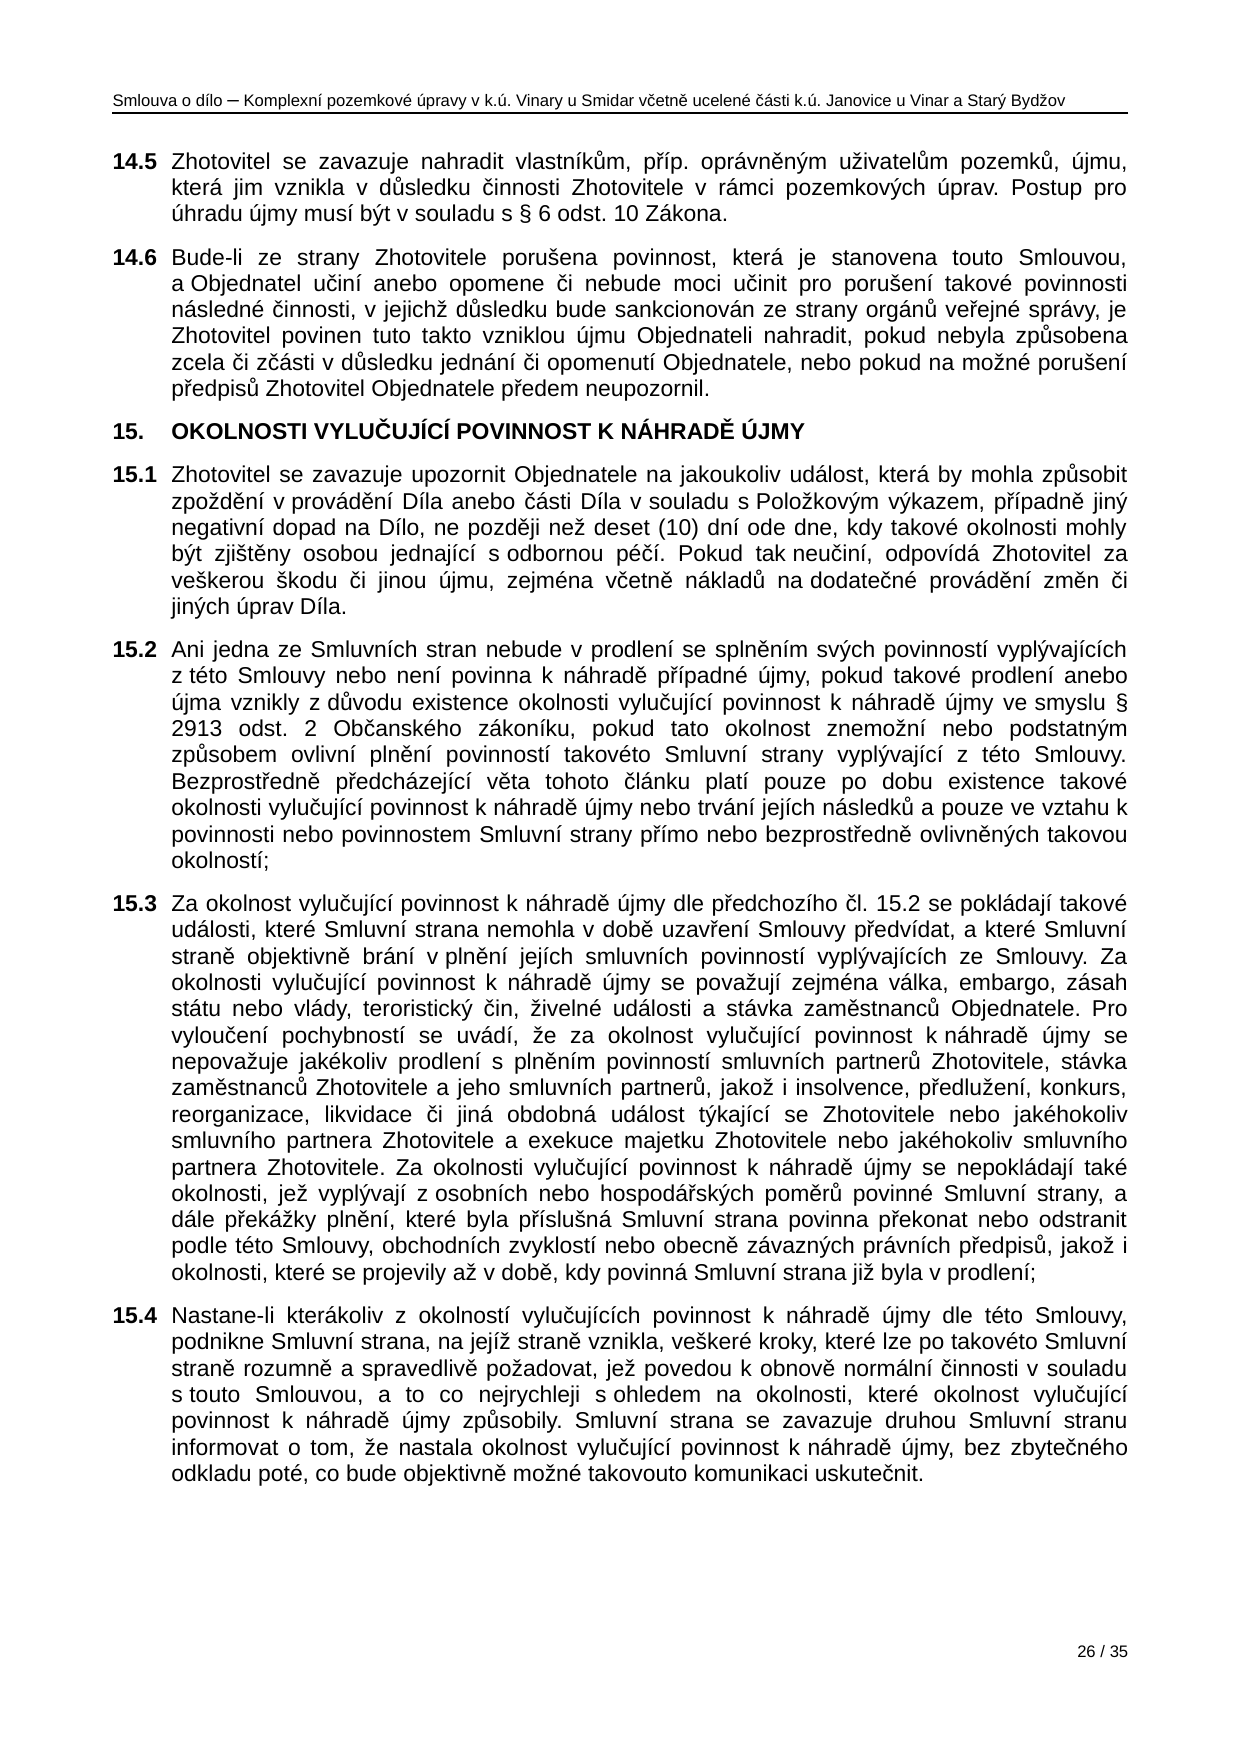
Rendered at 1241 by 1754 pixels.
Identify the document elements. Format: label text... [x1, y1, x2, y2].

text Okolnosti vylučující povinnost k náhradě újmy [112, 418, 1128, 444]
text Bude-li ze strany Zhotovitele porušena povinnost, která je stanovena touto Smlouvou, a Objednatel učiní anebo opomene či nebude moci učinit pro porušení takové povinnosti následné činnosti, v jejichž důsledku bude sankcionován ze strany orgánů veřejné správy, je Zhotovitel povinen tuto takto vzniklou újmu Objednateli nahradit, pokud nebyla způsobena zcela či zčásti v důsledku jednání či opomenutí Objednatele, nebo pokud na možné porušení předpisů Zhotovitel Objednatele předem neupozornil. [112, 243, 1128, 402]
text Zhotovitel se zavazuje nahradit vlastníkům, příp. oprávněným uživatelům pozemků, újmu, která jim vznikla v důsledku činnosti Zhotovitele v rámci pozemkových úprav. Postup pro úhradu újmy musí být v souladu s § 6 odst. 10 Zákona. [112, 148, 1128, 227]
text Za okolnost vylučující povinnost k náhradě újmy dle předchozího čl. 15.2 se pokládají takové události, které Smluvní strana nemohla v době uzavření Smlouvy předvídat, a které Smluvní straně objektivně brání v plnění jejích smluvních povinností vyplývajících ze Smlouvy. Za okolnosti vylučující povinnost k náhradě újmy se považují zejména válka, embargo, zásah státu nebo vlády, teroristický čin, živelné události a stávka zaměstnanců Objednatele. Pro vyloučení pochybností se uvádí, že za okolnost vylučující povinnost k náhradě újmy se nepovažuje jakékoliv prodlení s plněním povinností smluvních partnerů Zhotovitele, stávka zaměstnanců Zhotovitele a jeho smluvních partnerů, jakož i insolvence, předlužení, konkurs, reorganizace, likvidace či jiná obdobná událost týkající se Zhotovitele nebo jakéhokoliv smluvního partnera Zhotovitele a exekuce majetku Zhotovitele nebo jakéhokoliv smluvního partnera Zhotovitele. Za okolnosti vylučující povinnost k náhradě újmy se nepokládají také okolnosti, jež vyplývají z osobních nebo hospodářských poměrů povinné Smluvní strany, a dále překážky plnění, které byla příslušná Smluvní strana povinna překonat nebo odstranit podle této Smlouvy, obchodních zvyklostí nebo obecně závazných právních předpisů, jakož i okolnosti, které se projevily až v době, kdy povinná Smluvní strana již byla v prodlení; [112, 890, 1128, 1285]
text Nastane-li kterákoliv z okolností vylučujících povinnost k náhradě újmy dle této Smlouvy, podnikne Smluvní strana, na jejíž straně vznikla, veškeré kroky, které lze po takovéto Smluvní straně rozumně a spravedlivě požadovat, jež povedou k obnově normální činnosti v souladu s touto Smlouvou, a to co nejrychleji s ohledem na okolnosti, které okolnost vylučující povinnost k náhradě újmy způsobily. Smluvní strana se zavazuje druhou Smluvní stranu informovat o tom, že nastala okolnost vylučující povinnost k náhradě újmy, bez zbytečného odkladu poté, co bude objektivně možné takovouto komunikaci uskutečnit. [112, 1302, 1128, 1486]
text Ani jedna ze Smluvních stran nebude v prodlení se splněním svých povinností vyplývajících z této Smlouvy nebo není povinna k náhradě případné újmy, pokud takové prodlení anebo újma vznikly z důvodu existence okolnosti vylučující povinnost k náhradě újmy ve smyslu § 2913 odst. 2 Občanského zákoníku, pokud tato okolnost znemožní nebo podstatným způsobem ovlivní plnění povinností takovéto Smluvní strany vyplývající z této Smlouvy. Bezprostředně předcházející věta tohoto článku platí pouze po dobu existence takové okolnosti vylučující povinnost k náhradě újmy nebo trvání jejích následků a pouze ve vztahu k povinnosti nebo povinnostem Smluvní strany přímo nebo bezprostředně ovlivněných takovou okolností; [112, 636, 1128, 873]
text Zhotovitel se zavazuje upozornit Objednatele na jakoukoliv událost, která by mohla způsobit zpoždění v provádění Díla anebo části Díla v souladu s Položkovým výkazem, případně jiný negativní dopad na Dílo, ne později než deset (10) dní ode dne, kdy takové okolnosti mohly být zjištěny osobou jednající s odbornou péčí. Pokud tak neučiní, odpovídá Zhotovitel za veškerou škodu či jinou újmu, zejména včetně nákladů na dodatečné provádění změn či jiných úprav Díla. [112, 461, 1128, 619]
